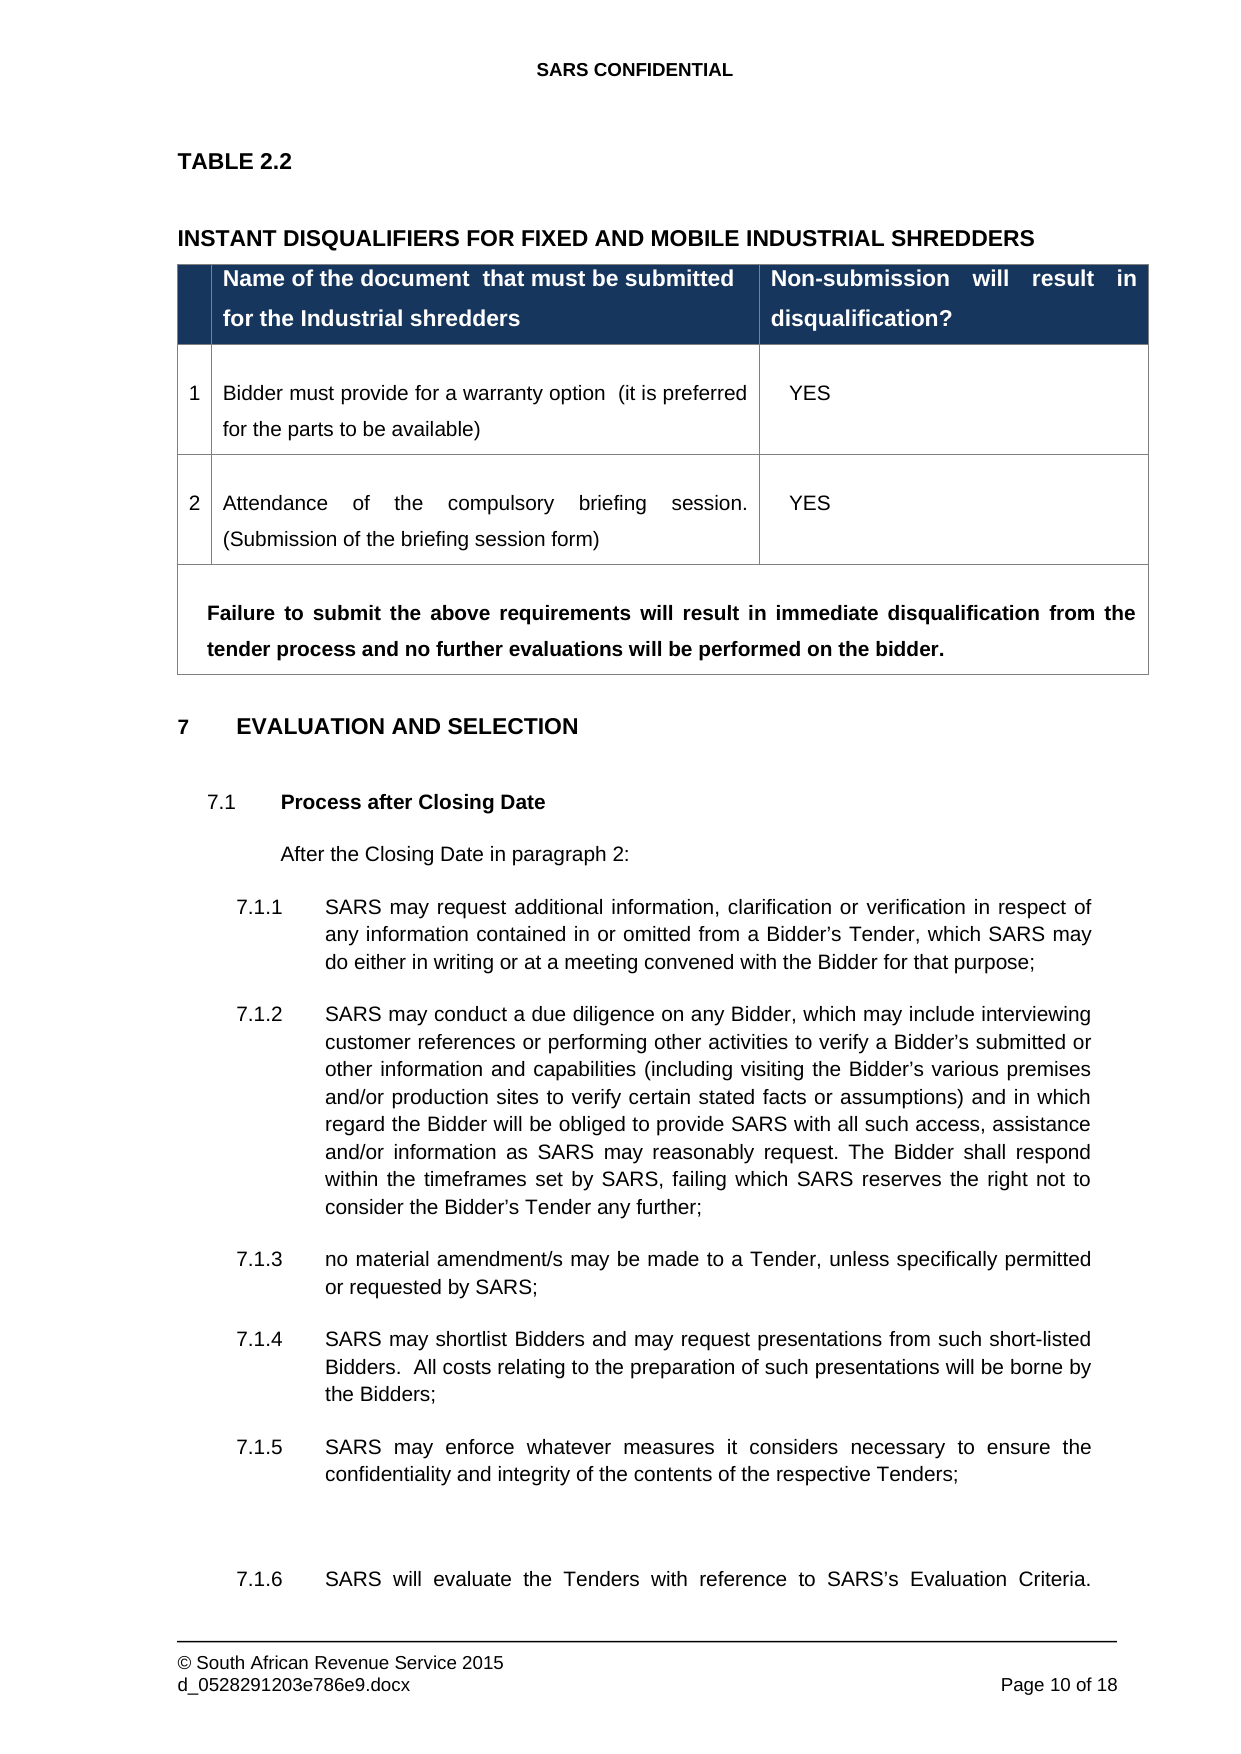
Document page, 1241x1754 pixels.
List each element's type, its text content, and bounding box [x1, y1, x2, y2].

text SARS may shortlist Bidders and may request presentations from such short-listed Bidders. All costs relating to the preparation of such presentations will be borne by the Bidders; [236, 1327, 1092, 1406]
text SARS may enforce whatever measures it considers necessary to ensure the confidentiality and integrity of the contents of the respective Tenders; [236, 1435, 1092, 1486]
text Process after Closing Date [207, 790, 1092, 814]
text EVALUATION AND SELECTION [177, 713, 1092, 739]
table_header [178, 265, 211, 344]
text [236, 1567, 1092, 1591]
table_cell 1 [178, 345, 211, 454]
table_cell Attendance of the compulsory briefing session. (Submission of the briefing session form) [212, 455, 759, 564]
list INSTANT DISQUALIFIERS FOR FIXED AND MOBILE INDUSTRIAL SHREDDERS [177, 225, 1092, 251]
table_cell Failure to submit the above requirements will result in immediate disqualification from the tender process and no further evaluations will be performed on the bidder. [178, 565, 1148, 674]
text SARS may request additional information, clarification or verification in respect of any information contained in or omitted from a Bidder’s Tender, which SARS may do either in writing or at a meeting convened with the Bidder for that purpose; [236, 895, 1092, 974]
text After the Closing Date in paragraph 2: [280, 842, 1092, 866]
table_header Name of the document that must be submitted for the Industrial shredders [212, 265, 759, 344]
text SARS may conduct a due diligence on any Bidder, which may include interviewing customer references or performing other activities to verify a Bidder’s submitted or other information and capabilities (including visiting the Bidder’s various premises and/or production sites to verify certain stated facts or assumptions) and in which regard the Bidder will be obliged to provide SARS with all such access, assistance and/or information as SARS may reasonably request. The Bidder shall respond within the timeframes set by SARS, failing which SARS reserves the right not to consider the Bidder’s Tender any further; [236, 1002, 1092, 1219]
list table 2.2 [177, 148, 1092, 174]
table_cell 2 [178, 455, 211, 564]
table_cell YES [760, 455, 1148, 564]
table_cell YES [760, 345, 1148, 454]
table_cell Bidder must provide for a warranty option (it is preferred for the parts to be available) [212, 345, 759, 454]
text no material amendment/s may be made to a Tender, unless specifically permitted or requested by SARS; [236, 1247, 1092, 1299]
table_header Non-submission will result in disqualification? [760, 265, 1148, 344]
